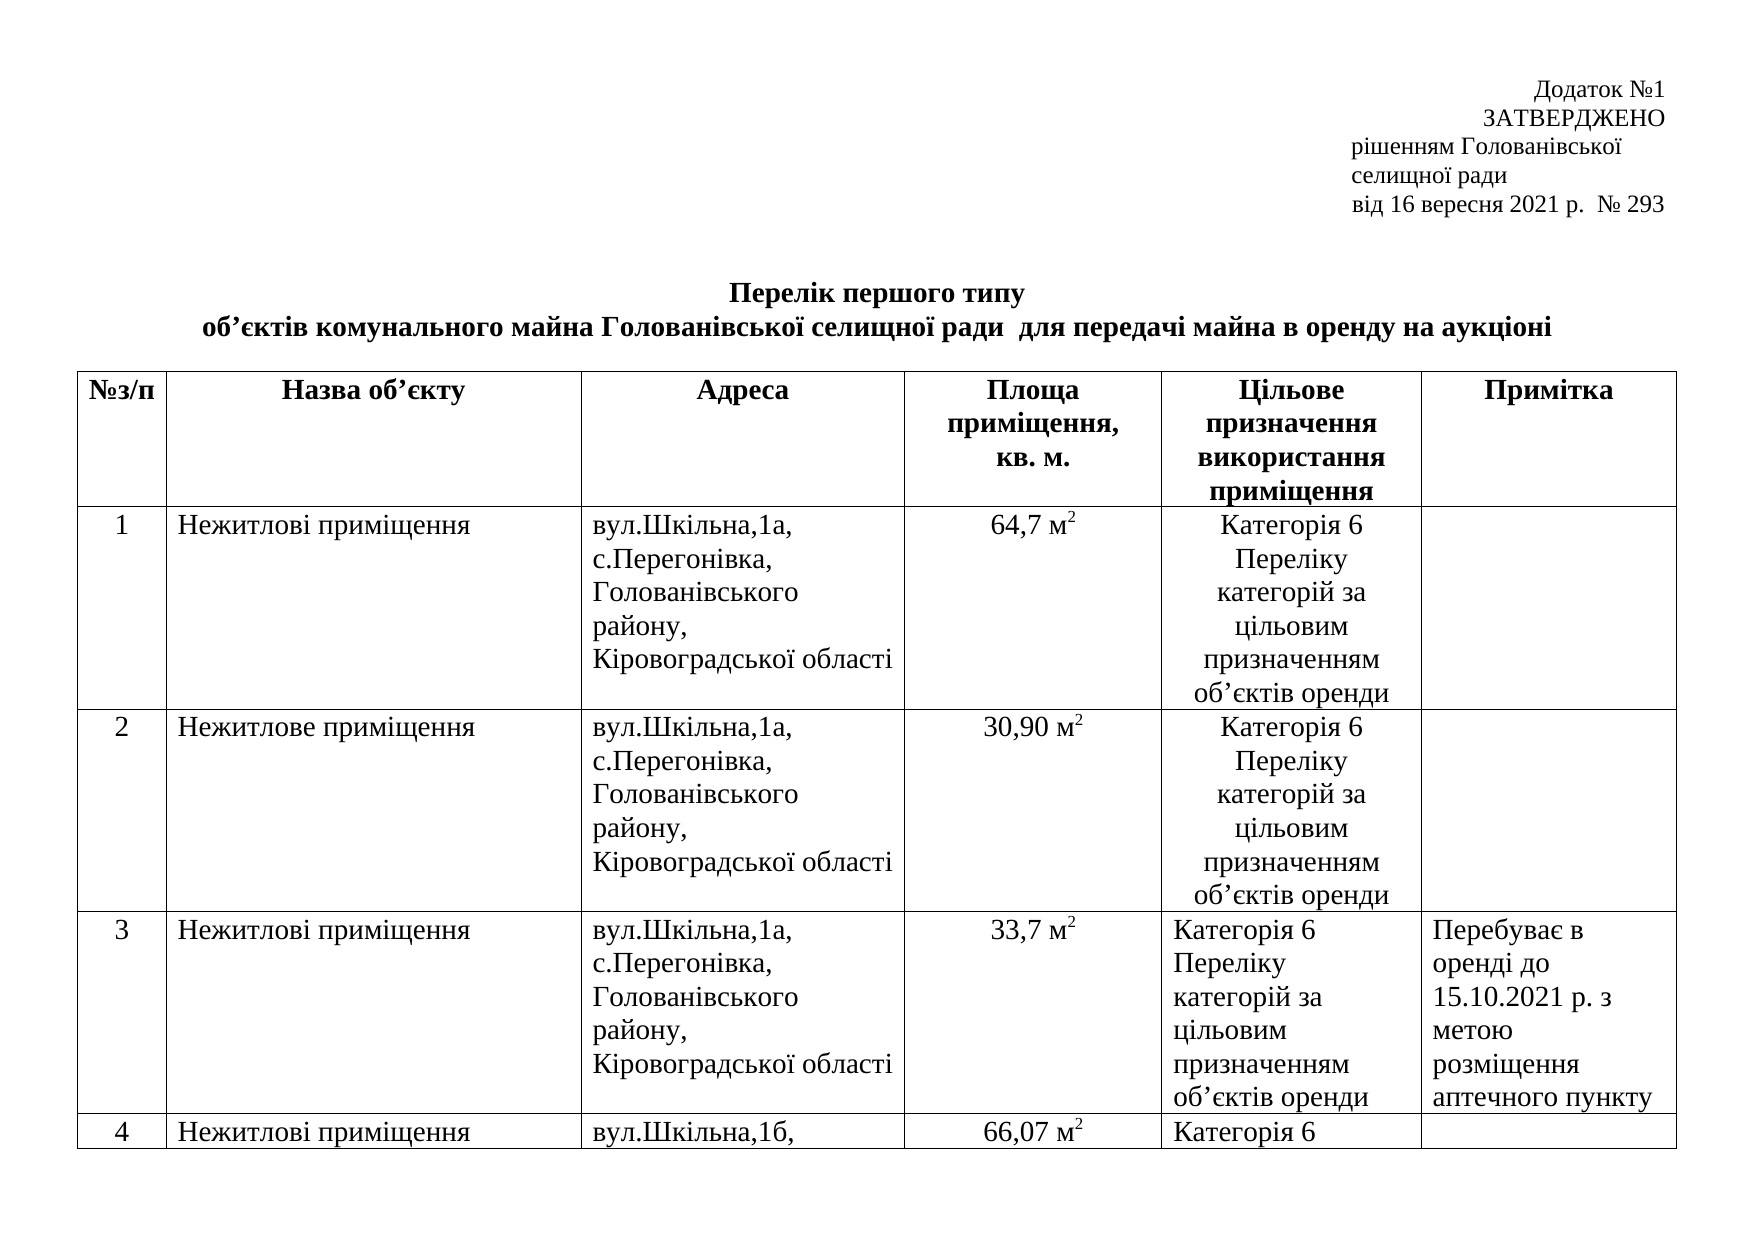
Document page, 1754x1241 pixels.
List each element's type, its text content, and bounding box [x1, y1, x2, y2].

table_header Площа приміщення, кв. м. [905, 372, 1161, 506]
table_cell [905, 912, 1161, 1113]
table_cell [167, 1114, 581, 1148]
table_cell Нежитлові приміщення [167, 507, 581, 708]
table_cell [905, 710, 1161, 911]
text рішенням Голованівської [689, 131, 1665, 160]
table_cell Нежитлове приміщення [167, 710, 581, 911]
table_header Цільове призначення використання приміщення [1162, 372, 1421, 506]
text від 16 вересня 2021 р. № 293 [689, 189, 1665, 218]
table_header Адреса [582, 372, 904, 506]
table_cell Категорія 6 Переліку категорій за цільовим призначенням об’єктів оренди [1162, 710, 1421, 911]
table_cell 1 [78, 507, 166, 708]
table_cell вул.Шкільна,1а, с.Перегонівка, Голованівського району, Кіровоградської області [582, 507, 904, 708]
text Перелік першого типу [89, 275, 1665, 309]
text ЗАТВЕРДЖЕНО [689, 103, 1665, 131]
table_header Назва об’єкту [167, 372, 581, 506]
text об’єктів комунального майна Голованівської селищної ради для передачі майна в оренду на аукціоні [89, 309, 1665, 342]
table_cell 4 [78, 1114, 166, 1148]
table_cell Категорія 6 Переліку категорій за цільовим призначенням об’єктів оренди [1162, 912, 1421, 1113]
table_cell вул.Шкільна,1а, с.Перегонівка, Голованівського району, Кіровоградської області [582, 912, 904, 1113]
table_cell вул.Шкільна,1а, с.Перегонівка, Голованівського району, Кіровоградської області [582, 710, 904, 911]
table_cell 2 [78, 710, 166, 911]
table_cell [1162, 1114, 1421, 1148]
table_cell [582, 1114, 904, 1148]
table_header №з/п [78, 372, 166, 506]
table_cell Перебуває в оренді до 15.10.2021 р. з метою розміщення аптечного пункту [1422, 912, 1676, 1113]
table_cell [1422, 507, 1676, 708]
table_cell [905, 1114, 1161, 1148]
table_cell 3 [78, 912, 166, 1113]
table_cell Нежитлові приміщення [167, 912, 581, 1113]
table_cell [905, 507, 1161, 708]
table_cell [1422, 1114, 1676, 1148]
text селищної ради [689, 160, 1665, 189]
table_header Примітка [1422, 372, 1676, 506]
table_cell [1422, 710, 1676, 911]
table_cell Категорія 6 Переліку категорій за цільовим призначенням об’єктів оренди [1162, 507, 1421, 708]
text Додаток №1 [89, 74, 1665, 103]
